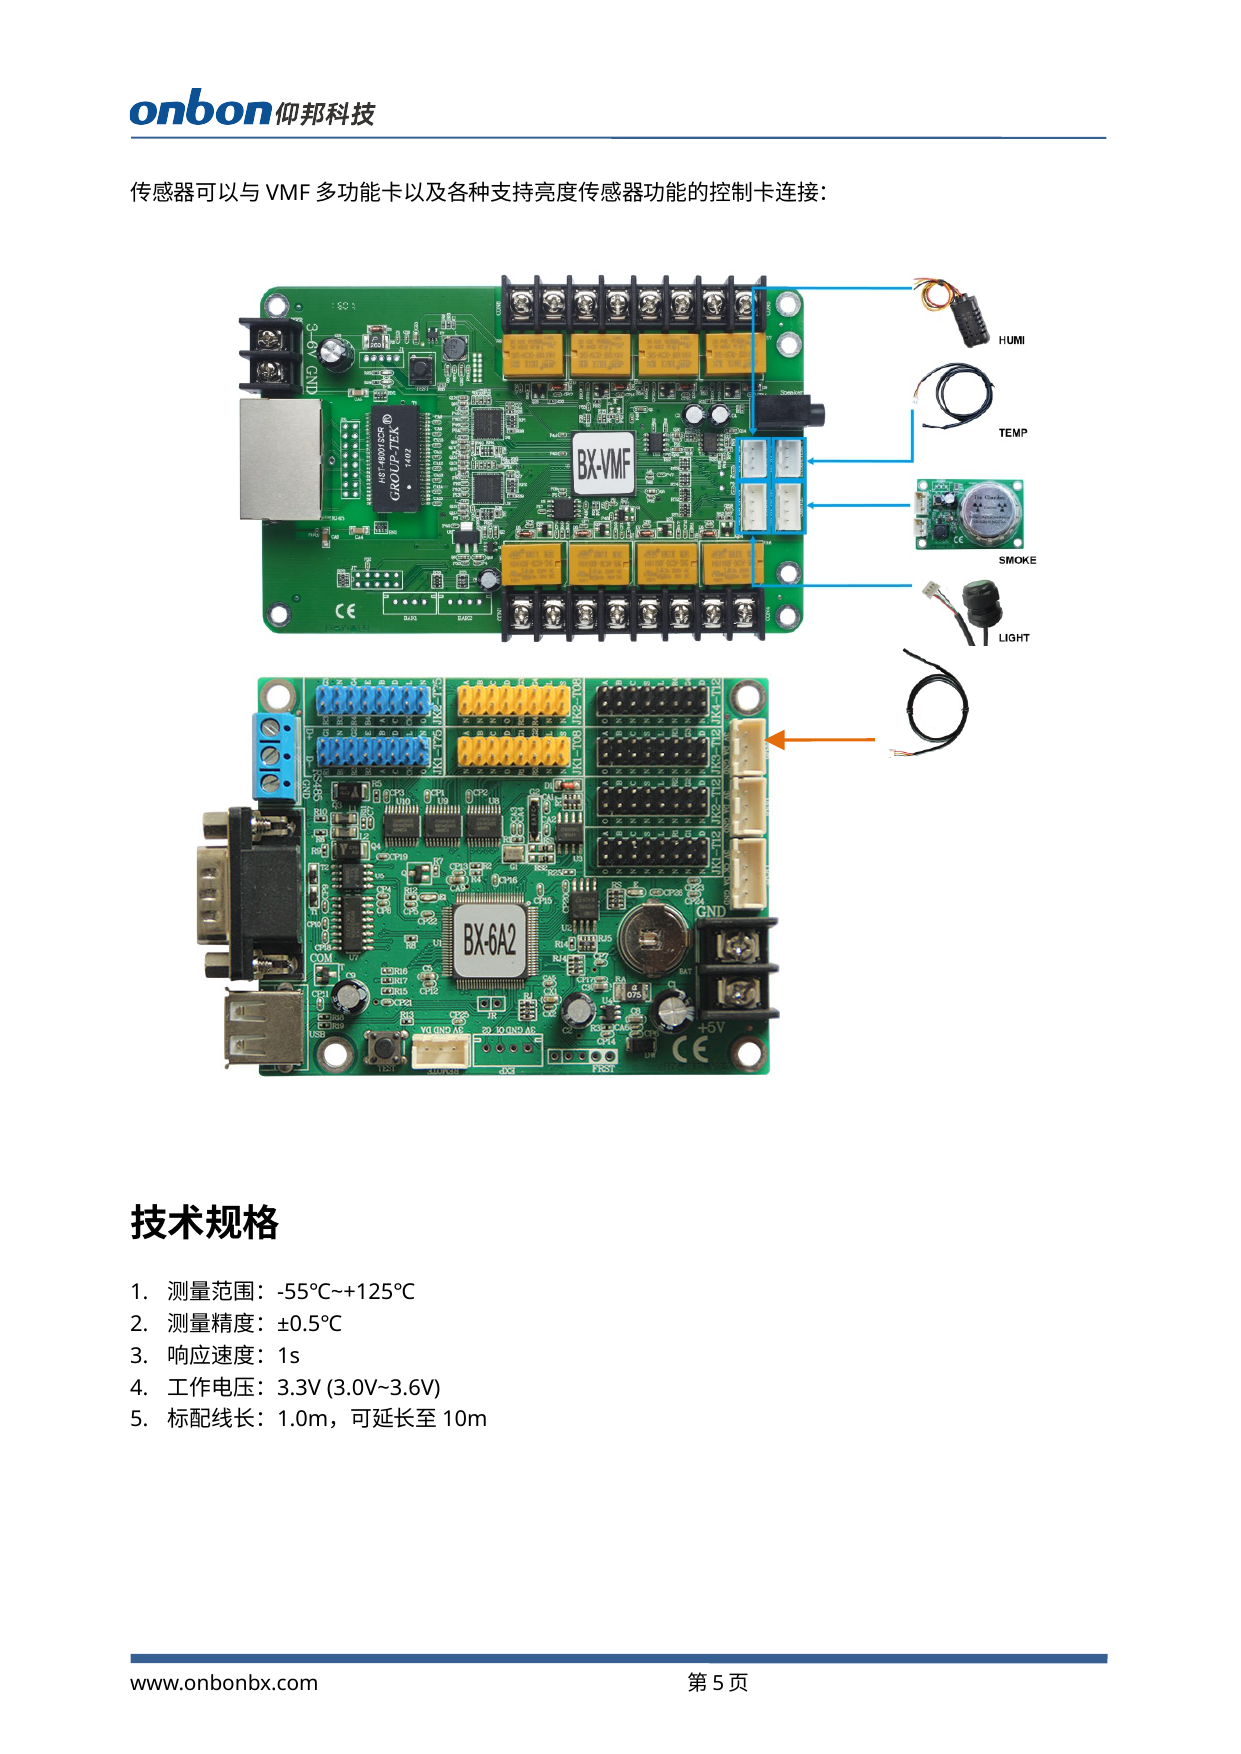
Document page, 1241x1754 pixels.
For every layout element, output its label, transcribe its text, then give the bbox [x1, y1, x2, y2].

list 工作电压：3.3V (3.0V~3.6V) [130, 1369, 1110, 1401]
picture [887, 648, 969, 758]
picture [221, 270, 1042, 646]
list 测量范围：-55℃~+125℃ [130, 1274, 1110, 1306]
list 测量精度：±0.5℃ [130, 1306, 1110, 1338]
list 响应速度：1s [130, 1338, 1110, 1369]
picture [196, 673, 780, 1079]
picture [129, 88, 376, 126]
text 技术规格 [130, 1193, 1110, 1248]
text 传感器可以与VMF 多功能卡以及各种支持亮度传感器功能的控制卡连接： [130, 175, 1110, 207]
list 标配线长：1.0m，可延长至10m [130, 1401, 1110, 1433]
